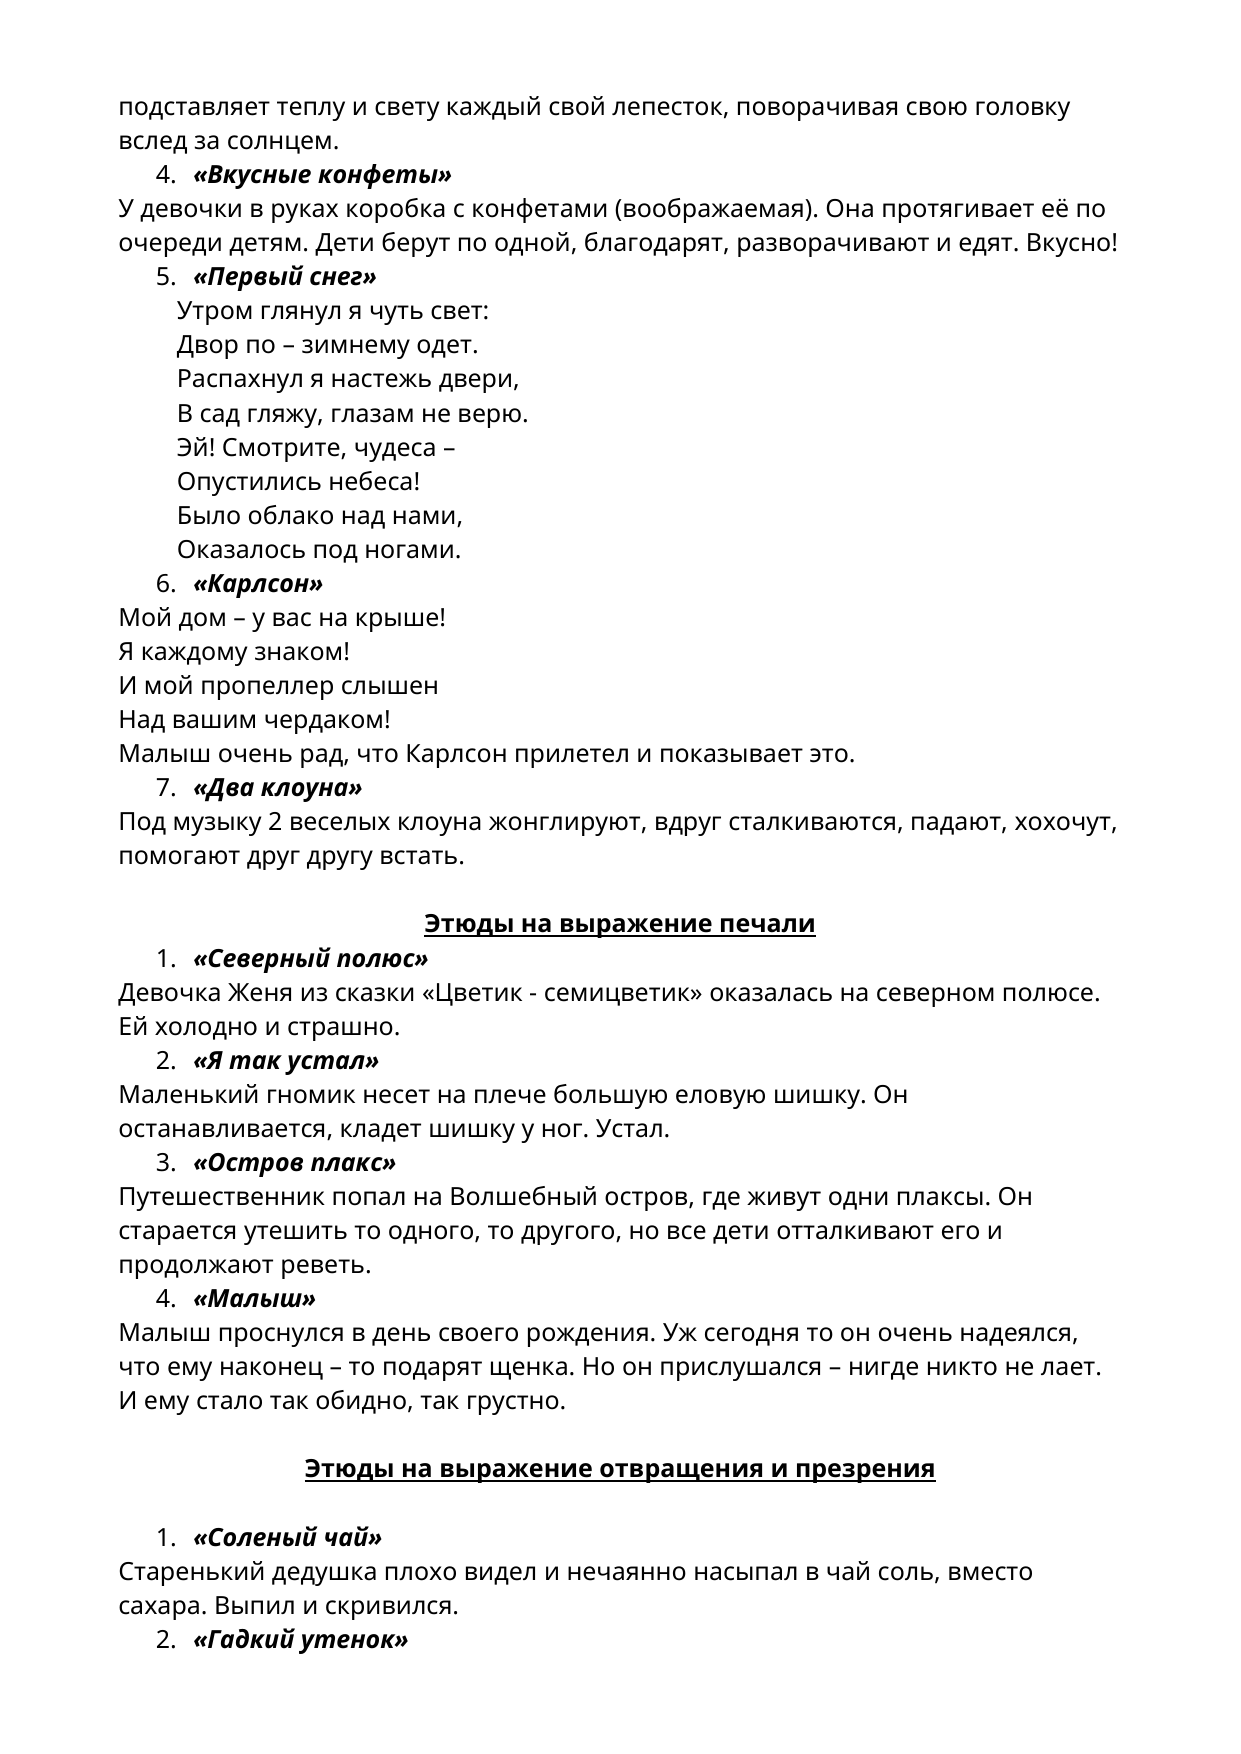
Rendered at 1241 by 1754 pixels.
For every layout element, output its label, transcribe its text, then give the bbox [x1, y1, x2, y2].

text Путешественник попал на Волшебный остров, где живут одни плаксы. Он старается утешить то одного, то другого, но все дети отталкивают его и продолжают реветь. [118, 1179, 1122, 1281]
list «Остров плакс» [156, 1144, 1122, 1179]
text Этюды на выражение отвращения и презрения [118, 1451, 1122, 1485]
text Маленький гномик несет на плече большую еловую шишку. Он останавливается, кладет шишку у ног. Устал. [118, 1076, 1122, 1144]
text Эй! Смотрите, чудеса – [177, 429, 1122, 463]
text Над вашим чердаком! [118, 702, 1122, 736]
text Опустились небеса! [177, 463, 1122, 497]
text Малыш очень рад, что Карлсон прилетел и показывает это. [118, 736, 1122, 770]
text И мой пропеллер слышен [118, 668, 1122, 702]
text Распахнул я настежь двери, [177, 361, 1122, 395]
text Старенький дедушка плохо видел и нечаянно насыпал в чай соль, вместо сахара. Выпил и скривился. [118, 1553, 1122, 1621]
text Мой дом – у вас на крыше! [118, 599, 1122, 634]
text Двор по – зимнему одет. [177, 327, 1122, 361]
list «Гадкий утенок» [156, 1621, 1122, 1656]
list «Я так устал» [156, 1042, 1122, 1076]
list «Два клоуна» [156, 770, 1122, 804]
list «Северный полюс» [156, 940, 1122, 974]
text Девочка Женя из сказки «Цветик - семицветик» оказалась на северном полюсе. Ей холодно и страшно. [118, 974, 1122, 1042]
text Малыш проснулся в день своего рождения. Уж сегодня то он очень надеялся, что ему наконец – то подарят щенка. Но он прислушался – нигде никто не лает. И ему стало так обидно, так грустно. [118, 1315, 1122, 1417]
text Я каждому знаком! [118, 634, 1122, 668]
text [118, 89, 1122, 157]
text Этюды на выражение печали [118, 906, 1122, 940]
list «Вкусные конфеты» [156, 157, 1122, 191]
list «Карлсон» [156, 566, 1122, 599]
text Оказалось под ногами. [177, 531, 1122, 566]
text В сад гляжу, глазам не верю. [177, 395, 1122, 429]
text У девочки в руках коробка с конфетами (воображаемая). Она протягивает её по очереди детям. Дети берут по одной, благодарят, разворачивают и едят. Вкусно! [118, 191, 1122, 259]
text Под музыку 2 веселых клоуна жонглируют, вдруг сталкиваются, падают, хохочут, помогают друг другу встать. [118, 804, 1122, 872]
text Было облако над нами, [177, 497, 1122, 531]
list «Первый снег» [156, 259, 1122, 293]
list «Соленый чай» [156, 1519, 1122, 1553]
text Утром глянул я чуть свет: [177, 293, 1122, 327]
list «Малыш» [156, 1281, 1122, 1315]
